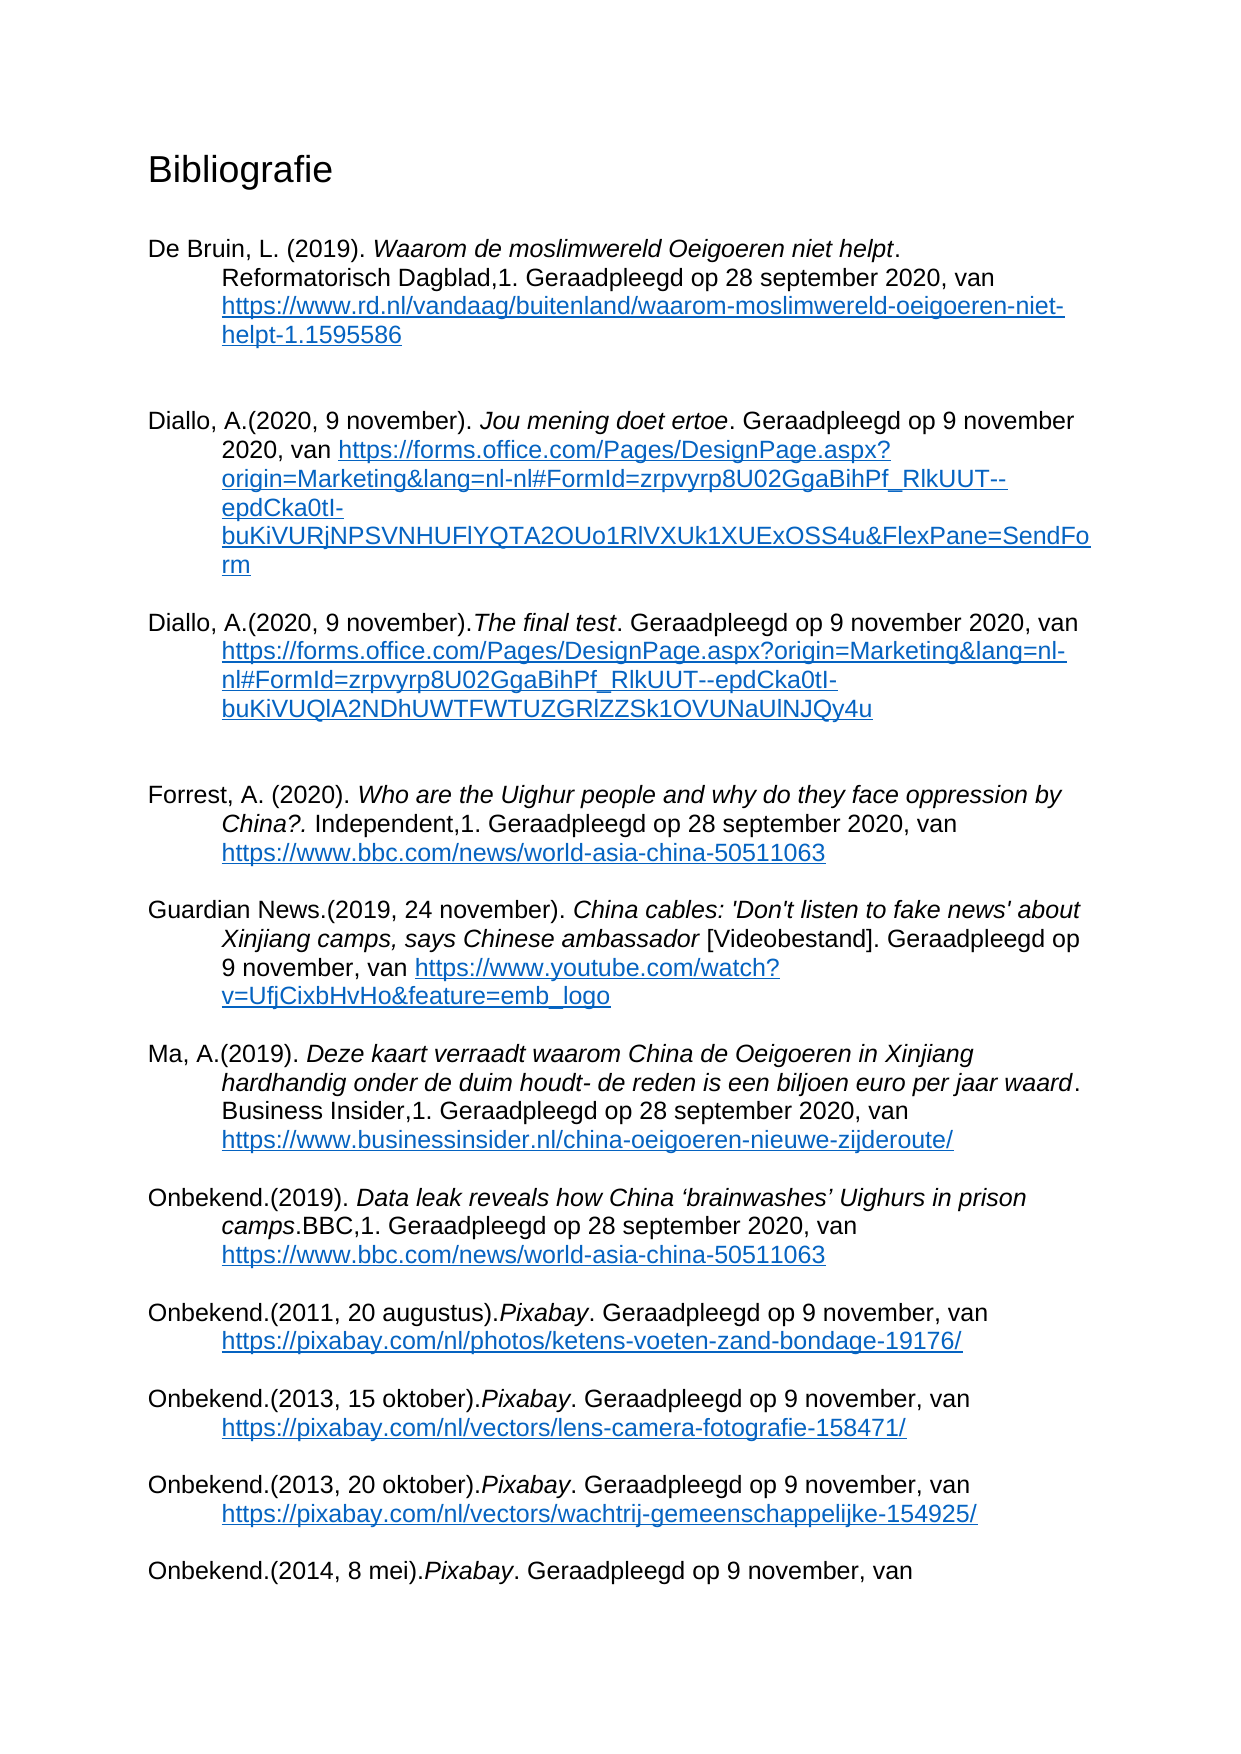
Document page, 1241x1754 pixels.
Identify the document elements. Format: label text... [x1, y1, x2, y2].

text Forrest, A. (2020). Who are the Uighur people and why do they face oppression by [148, 780, 1093, 809]
text 2020, van https://forms.office.com/Pages/DesignPage.aspx?origin=Marketing&lang=nl-nl#FormId=zrpvyrp8U02GgaBihPf_RlkUUT--epdCka0tI-buKiVURjNPSVNHUFlYQTA2OUo1RlVXUk1XUExOSS4u&FlexPane=SendForm [221, 435, 1093, 579]
text Onbekend.(2014, 8 mei).Pixabay. Geraadpleegd op 9 november, van [148, 1556, 1093, 1585]
text Bibliografie [148, 148, 1093, 191]
text hardhandig onder de duim houdt- de reden is een biljoen euro per jaar waard. [221, 1068, 1093, 1096]
subtitle Guardian News.(2019, 24 november). China cables: 'Don't listen to fake news' about [148, 895, 1093, 924]
text Business Insider,1. Geraadpleegd op 28 september 2020, van [221, 1096, 1093, 1125]
text https://www.bbc.com/news/world-asia-china-50511063 [221, 838, 1093, 866]
text Diallo, A.(2020, 9 november).The final test. Geraadpleegd op 9 november 2020, van [148, 608, 1093, 636]
text China?. Independent,1. Geraadpleegd op 28 september 2020, van [221, 809, 1093, 838]
text Diallo, A.(2020, 9 november). Jou mening doet ertoe. Geraadpleegd op 9 november [148, 406, 1093, 435]
text Xinjiang camps, says Chinese ambassador [Videobestand]. Geraadpleegd op 9 november, van https://www.youtube.com/watch?v=UfjCixbHvHo&feature=emb_logo [221, 924, 1093, 1010]
text Onbekend.(2013, 15 oktober).Pixabay. Geraadpleegd op 9 november, van [148, 1384, 1093, 1413]
text Onbekend.(2011, 20 augustus).Pixabay. Geraadpleegd op 9 november, van [148, 1298, 1093, 1326]
text https://www.rd.nl/vandaag/buitenland/waarom-moslimwereld-oeigoeren-niet-helpt-1.1595586 [221, 291, 1093, 349]
text https://pixabay.com/nl/photos/ketens-voeten-zand-bondage-19176/ [221, 1326, 1093, 1355]
text Reformatorisch Dagblad,1. Geraadpleegd op 28 september 2020, van [221, 263, 1093, 291]
text Onbekend.(2019). Data leak reveals how China ‘brainwashes’ Uighurs in prison [148, 1183, 1093, 1211]
text https://forms.office.com/Pages/DesignPage.aspx?origin=Marketing&lang=nl-nl#FormId=zrpvyrp8U02GgaBihPf_RlkUUT--epdCka0tI-buKiVUQlA2NDhUWTFWTUZGRlZZSk1OVUNaUlNJQy4u [221, 636, 1093, 723]
text Onbekend.(2013, 20 oktober).Pixabay. Geraadpleegd op 9 november, van [148, 1470, 1093, 1499]
text camps.BBC,1. Geraadpleegd op 28 september 2020, van [221, 1211, 1093, 1240]
text https://pixabay.com/nl/vectors/lens-camera-fotografie-158471/ [221, 1413, 1093, 1441]
text https://www.businessinsider.nl/china-oeigoeren-nieuwe-zijderoute/ [221, 1125, 1093, 1154]
text De Bruin, L. (2019). Waarom de moslimwereld Oeigoeren niet helpt. [148, 234, 1093, 263]
text https://www.bbc.com/news/world-asia-china-50511063 [221, 1240, 1093, 1269]
text Ma, A.(2019). Deze kaart verraadt waarom China de Oeigoeren in Xinjiang [148, 1039, 1093, 1068]
text https://pixabay.com/nl/vectors/wachtrij-gemeenschappelijke-154925/ [221, 1499, 1093, 1528]
